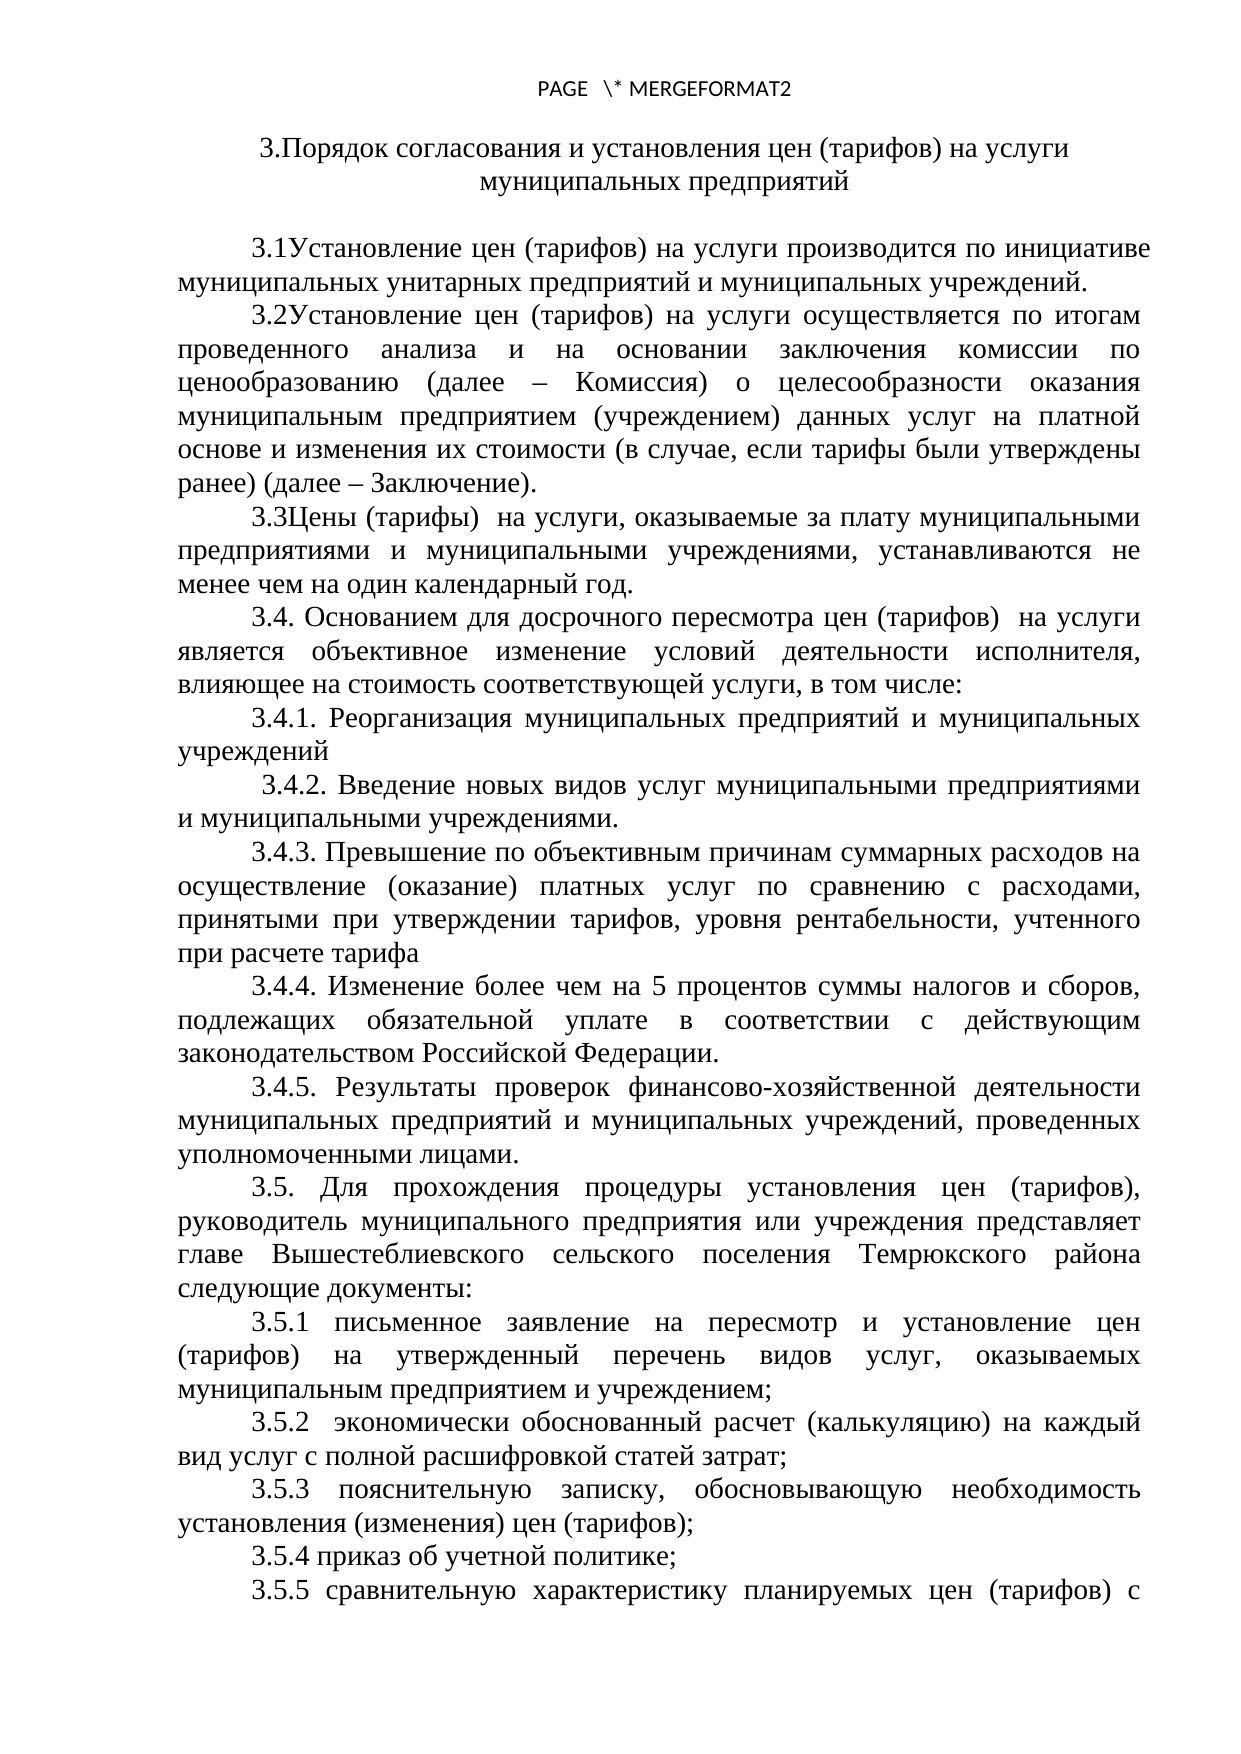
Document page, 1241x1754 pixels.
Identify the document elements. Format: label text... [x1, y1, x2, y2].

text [177, 1572, 1141, 1606]
text 3.3Цены (тарифы) на услуги, оказываемые за плату муниципальными предприятиями и муниципальными учреждениями, устанавливаются не менее чем на один календарный год. [177, 499, 1141, 599]
text 3.1Установление цен (тарифов) на услуги производится по инициативе муниципальных унитарных предприятий и муниципальных учреждений. [177, 230, 1152, 297]
text 3.4.5. Результаты проверок финансово-хозяйственной деятельности муниципальных предприятий и муниципальных учреждений, проведенных уполномоченными лицами. [177, 1069, 1141, 1169]
text 3.4.3. Превышение по объективным причинам суммарных расходов на осуществление (оказание) платных услуг по сравнению с расходами, принятыми при утверждении тарифов, уровня рентабельности, учтенного при расчете тарифа [177, 834, 1141, 968]
text 3.4. Основанием для досрочного пересмотра цен (тарифов) на услуги является объективное изменение условий деятельности исполнителя, влияющее на стоимость соответствующей услуги, в том числе: [177, 599, 1141, 700]
text 3.4.1. Реорганизация муниципальных предприятий и муниципальных учреждений [177, 700, 1141, 767]
text 3.5.3 пояснительную записку, обосновывающую необходимость установления (изменения) цен (тарифов); [177, 1471, 1141, 1538]
text 3.5.1 письменное заявление на пересмотр и установление цен (тарифов) на утвержденный перечень видов услуг, оказываемых муниципальным предприятием и учреждением; [177, 1304, 1141, 1404]
text 3.5.2 экономически обоснованный расчет (калькуляцию) на каждый вид услуг с полной расшифровкой статей затрат; [177, 1404, 1141, 1471]
text 3.2Установление цен (тарифов) на услуги осуществляется по итогам проведенного анализа и на основании заключения комиссии по ценообразованию (далее – Комиссия) о целесообразности оказания муниципальным предприятием (учреждением) данных услуг на платной основе и изменения их стоимости (в случае, если тарифы были утверждены ранее) (далее – Заключение). [177, 297, 1141, 499]
text 3.4.2. Введение новых видов услуг муниципальными предприятиями и муниципальными учреждениями. [177, 767, 1141, 834]
text 3.4.4. Изменение более чем на 5 процентов суммы налогов и сборов, подлежащих обязательной уплате в соответствии с действующим законодательством Российской Федерации. [177, 968, 1141, 1069]
text 3.5.4 приказ об учетной политике; [177, 1538, 1141, 1572]
text 3.Порядок согласования и установления цен (тарифов) на услуги муниципальных предприятий [177, 130, 1152, 197]
text 3.5. Для прохождения процедуры установления цен (тарифов), руководитель муниципального предприятия или учреждения представляет главе Вышестеблиевского сельского поселения Темрюкского района следующие документы: [177, 1169, 1141, 1304]
